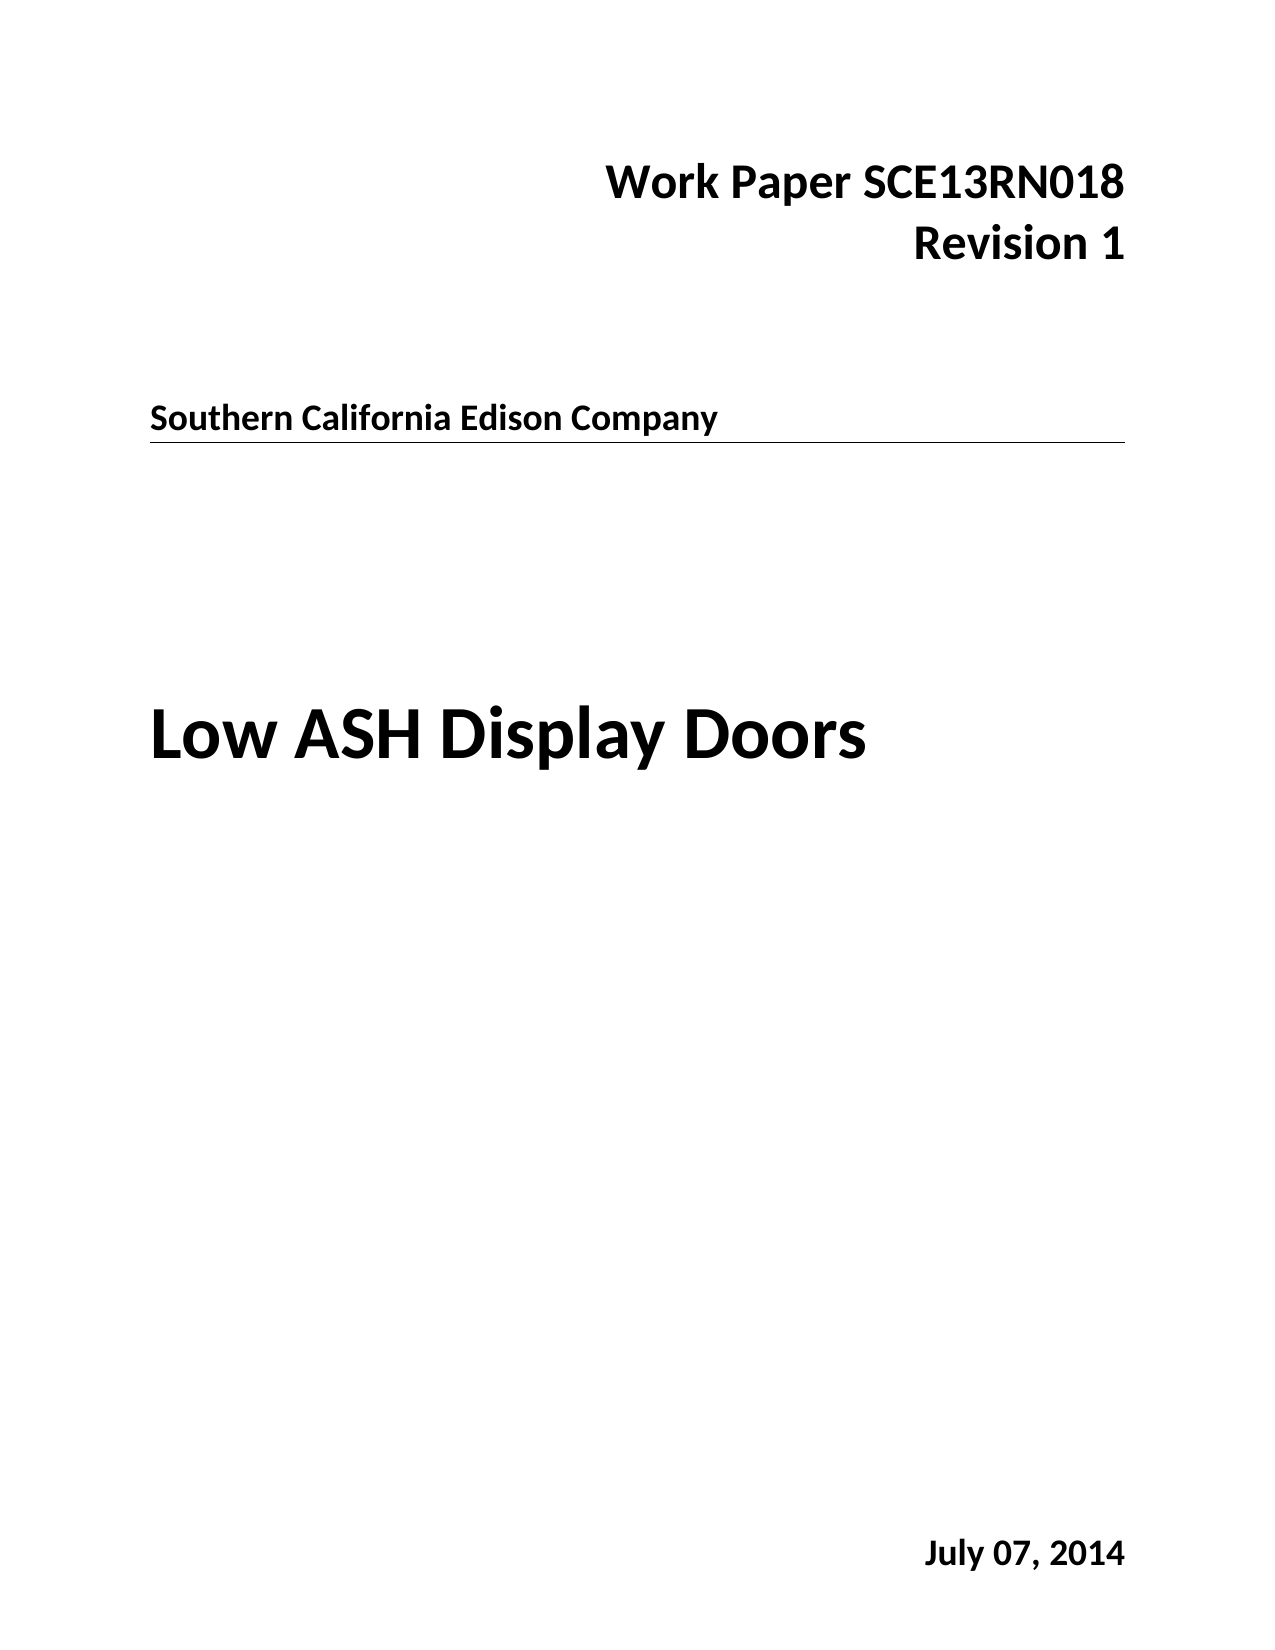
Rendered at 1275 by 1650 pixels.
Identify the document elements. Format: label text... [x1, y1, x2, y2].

text Work Paper SCE13RN018 [150, 150, 1125, 211]
text Southern California Edison Company [150, 394, 1125, 442]
text Low ASH Display Doors [150, 686, 1125, 777]
text Revision 1 [150, 211, 1125, 272]
